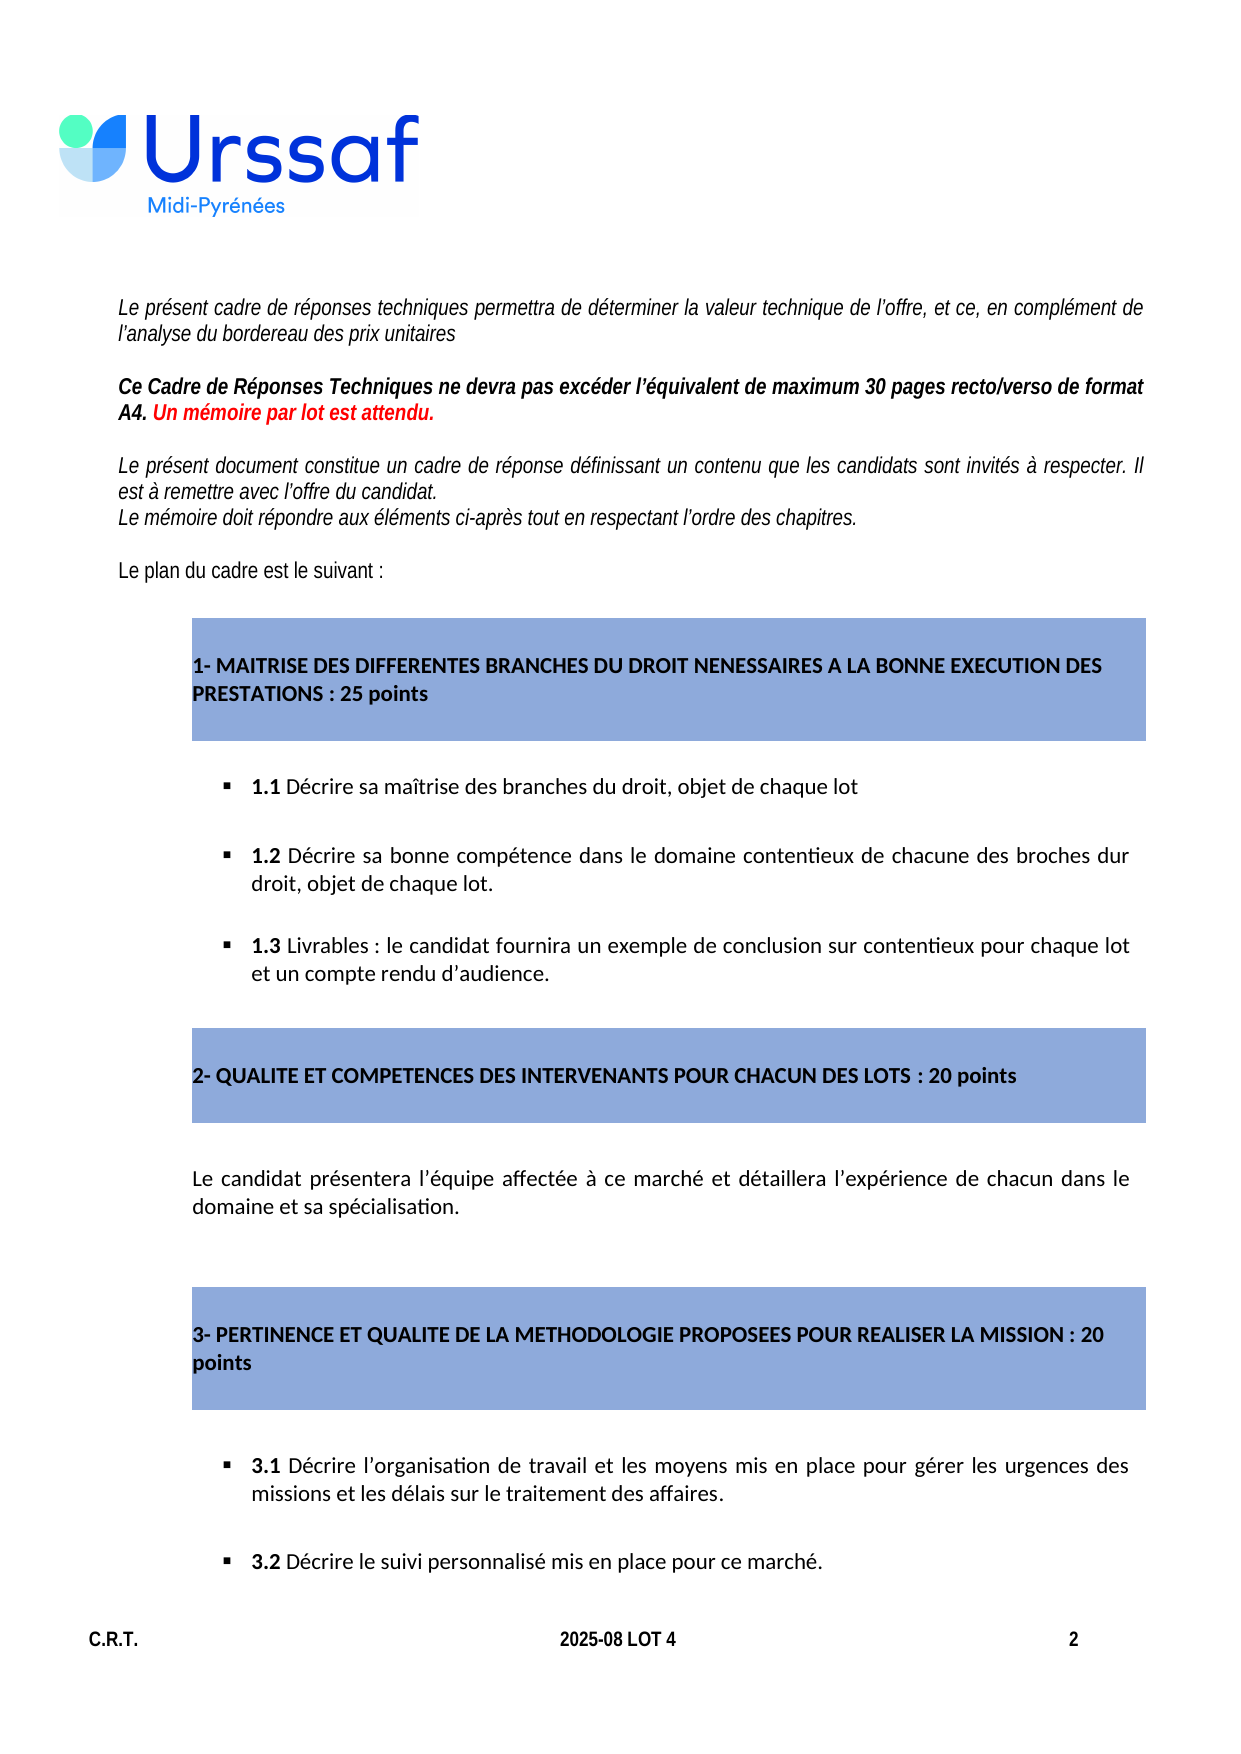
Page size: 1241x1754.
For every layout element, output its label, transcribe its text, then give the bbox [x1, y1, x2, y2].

list 1.1 Décrire sa maîtrise des branches du droit, objet de chaque lot [222, 772, 1131, 801]
text Le présent document constitue un cadre de réponse définissant un contenu que les candidats sont invités à respecter. Il est à remettre avec l’offre du candidat. [118, 452, 1146, 504]
text Le candidat présentera l’équipe affectée à ce marché et détaillera l’expérience de chacun dans le domaine et sa spécialisation. [192, 1164, 1131, 1220]
list 3.1 Décrire l’organisation de travail et les moyens mis en place pour gérer les urgences des missions et les délais sur le traitement des affaires. [222, 1451, 1131, 1507]
text Le plan du cadre est le suivant : [118, 557, 1146, 583]
text Le mémoire doit répondre aux éléments ci-après tout en respectant l’ordre des chapitres. [118, 504, 1146, 531]
text Le présent cadre de réponses techniques permettra de déterminer la valeur technique de l’offre, et ce, en complément de l’analyse du bordereau des prix unitaires [118, 293, 1146, 346]
list 1.3 Livrables : le candidat fournira un exemple de conclusion sur contentieux pour chaque lot et un compte rendu d’audience. [222, 931, 1131, 987]
text Ce Cadre de Réponses Techniques ne devra pas excéder l’équivalent de maximum 30 pages recto/verso de format A4. Un mémoire par lot est attendu. [118, 373, 1146, 425]
text 3- PERTINENCE ET QUALITE DE LA METHODOLOGIE PROPOSEES POUR REALISER LA MISSION : 20 points [192, 1320, 1146, 1376]
list 1.2 Décrire sa bonne compétence dans le domaine contentieux de chacune des broches dur droit, objet de chaque lot. [222, 841, 1131, 897]
text 1- MAITRISE DES DIFFERENTES BRANCHES DU DROIT NENESSAIRES A LA BONNE EXECUTION DES PRESTATIONS : 25 points [192, 651, 1146, 707]
picture [59, 115, 419, 217]
list 3.2 Décrire le suivi personnalisé mis en place pour ce marché. [222, 1547, 1131, 1576]
text 2- QUALITE ET COMPETENCES DES INTERVENANTS POUR CHACUN DES LOTS : 20 points [192, 1061, 1146, 1089]
